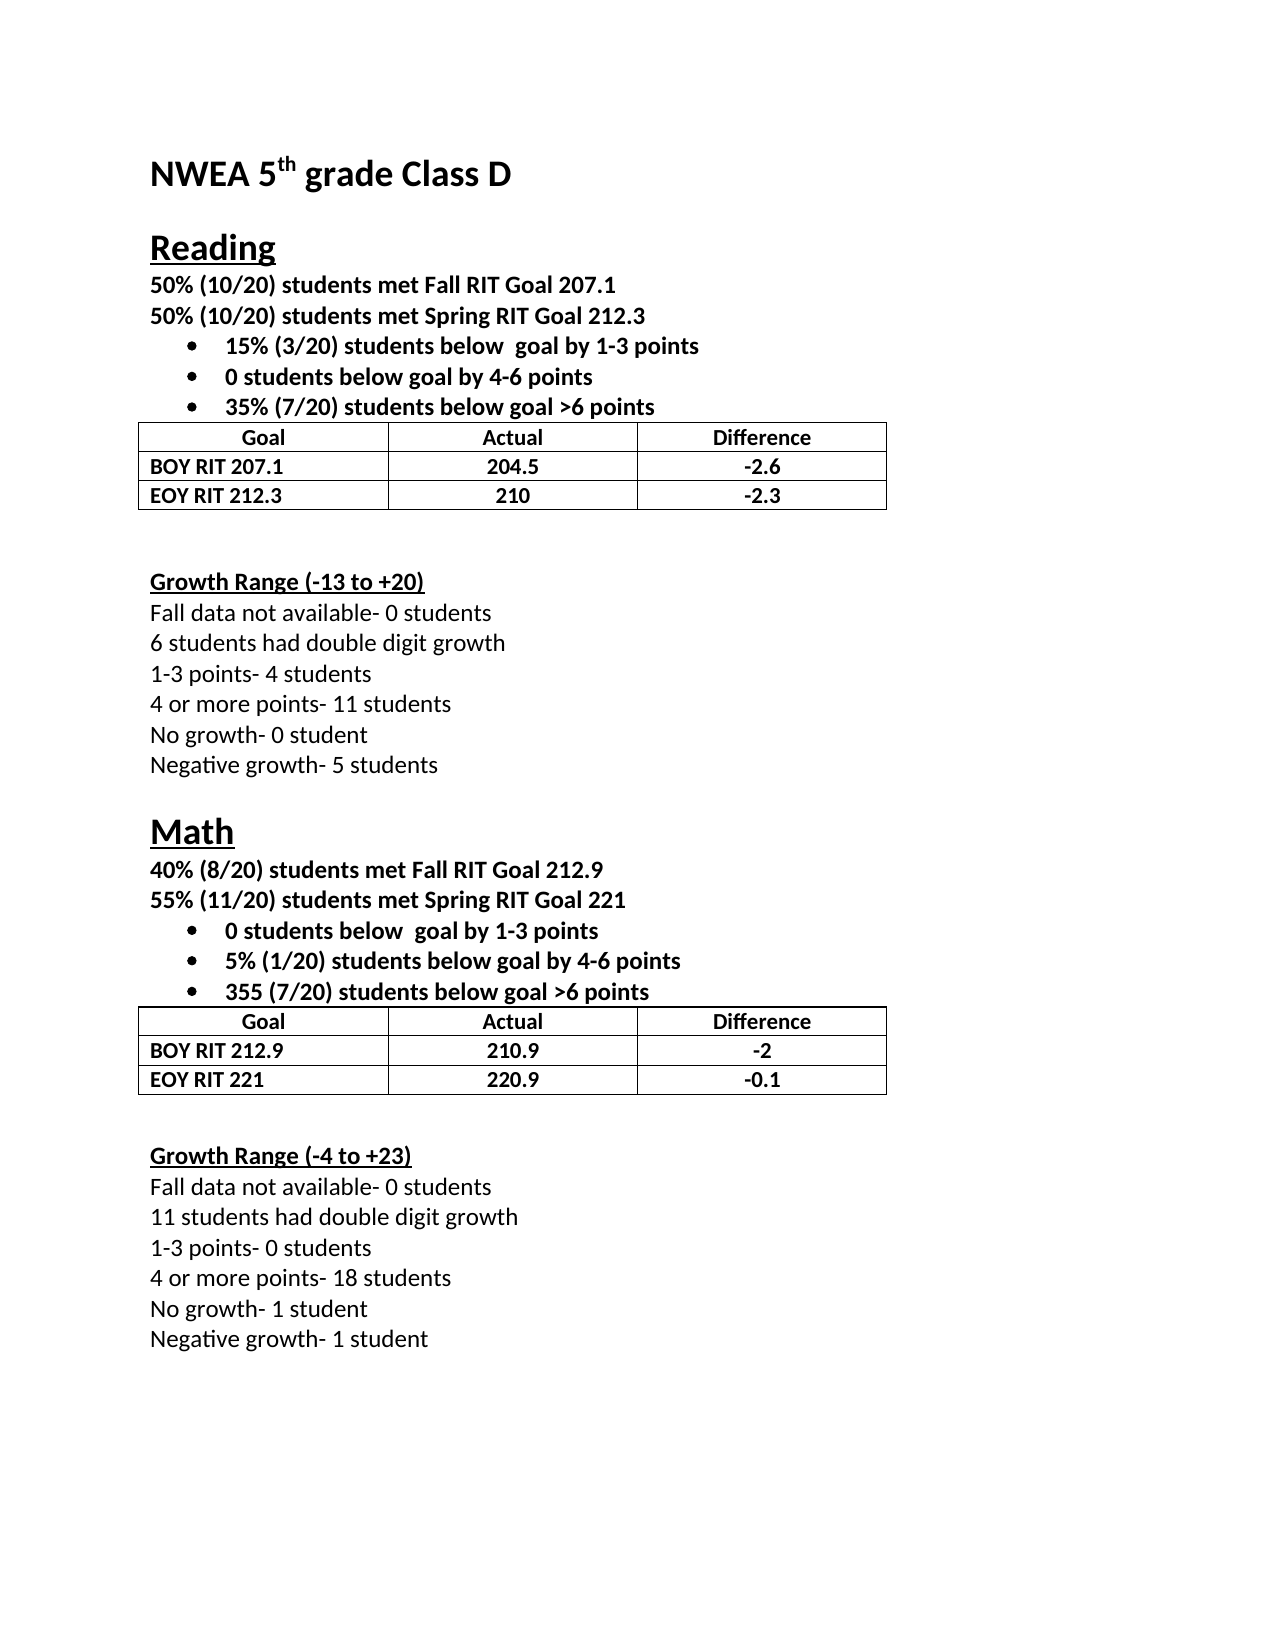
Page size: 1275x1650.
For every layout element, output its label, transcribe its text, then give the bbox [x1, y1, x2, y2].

text Growth Range (-4 to +23) [150, 1140, 1125, 1171]
table_header Actual [389, 423, 637, 451]
text 50% (10/20) students met Fall RIT Goal 207.1 [150, 269, 1125, 300]
table_cell -2.6 [638, 452, 886, 480]
text No growth- 1 student [150, 1293, 1125, 1323]
text 6 students had double digit growth [150, 627, 1125, 658]
text 4 or more points- 18 students [150, 1262, 1125, 1293]
text 4 or more points- 11 students [150, 688, 1125, 719]
text Fall data not available- 0 students [150, 1171, 1125, 1201]
text 11 students had double digit growth [150, 1201, 1125, 1232]
text Negative growth- 1 student [150, 1323, 1125, 1354]
text 55% (11/20) students met Spring RIT Goal 221 [150, 884, 1125, 915]
list 355 (7/20) students below goal >6 points [187, 976, 1125, 1006]
table_cell 210.9 [389, 1036, 637, 1064]
text Reading [150, 223, 1125, 269]
table_cell EOY RIT 221 [139, 1066, 388, 1093]
text Growth Range (-13 to +20) [150, 566, 1125, 597]
table_cell EOY RIT 212.3 [139, 481, 388, 509]
table_header Goal [139, 423, 388, 451]
table_cell -2 [638, 1036, 886, 1064]
table_header Goal [139, 1008, 388, 1035]
text NWEA 5th grade Class D [150, 150, 1125, 196]
text 1-3 points- 4 students [150, 658, 1125, 688]
text 1-3 points- 0 students [150, 1232, 1125, 1262]
text Fall data not available- 0 students [150, 597, 1125, 627]
table_cell 210 [389, 481, 637, 509]
list 0 students below goal by 4-6 points [187, 361, 1125, 391]
text Negative growth- 5 students [150, 749, 1125, 780]
table_header Difference [638, 423, 886, 451]
list 35% (7/20) students below goal >6 points [187, 391, 1125, 422]
text 40% (8/20) students met Fall RIT Goal 212.9 [150, 854, 1125, 884]
table_cell BOY RIT 212.9 [139, 1036, 388, 1064]
list 15% (3/20) students below goal by 1-3 points [187, 330, 1125, 361]
text 50% (10/20) students met Spring RIT Goal 212.3 [150, 300, 1125, 330]
text No growth- 0 student [150, 719, 1125, 749]
list 0 students below goal by 1-3 points [187, 915, 1125, 945]
list 5% (1/20) students below goal by 4-6 points [187, 945, 1125, 976]
text Math [150, 808, 1125, 854]
table_cell 204.5 [389, 452, 637, 480]
table_cell 220.9 [389, 1066, 637, 1093]
table_cell BOY RIT 207.1 [139, 452, 388, 480]
table_header Actual [389, 1008, 637, 1035]
table_cell -2.3 [638, 481, 886, 509]
table_cell -0.1 [638, 1066, 886, 1093]
table_header Difference [638, 1008, 886, 1035]
